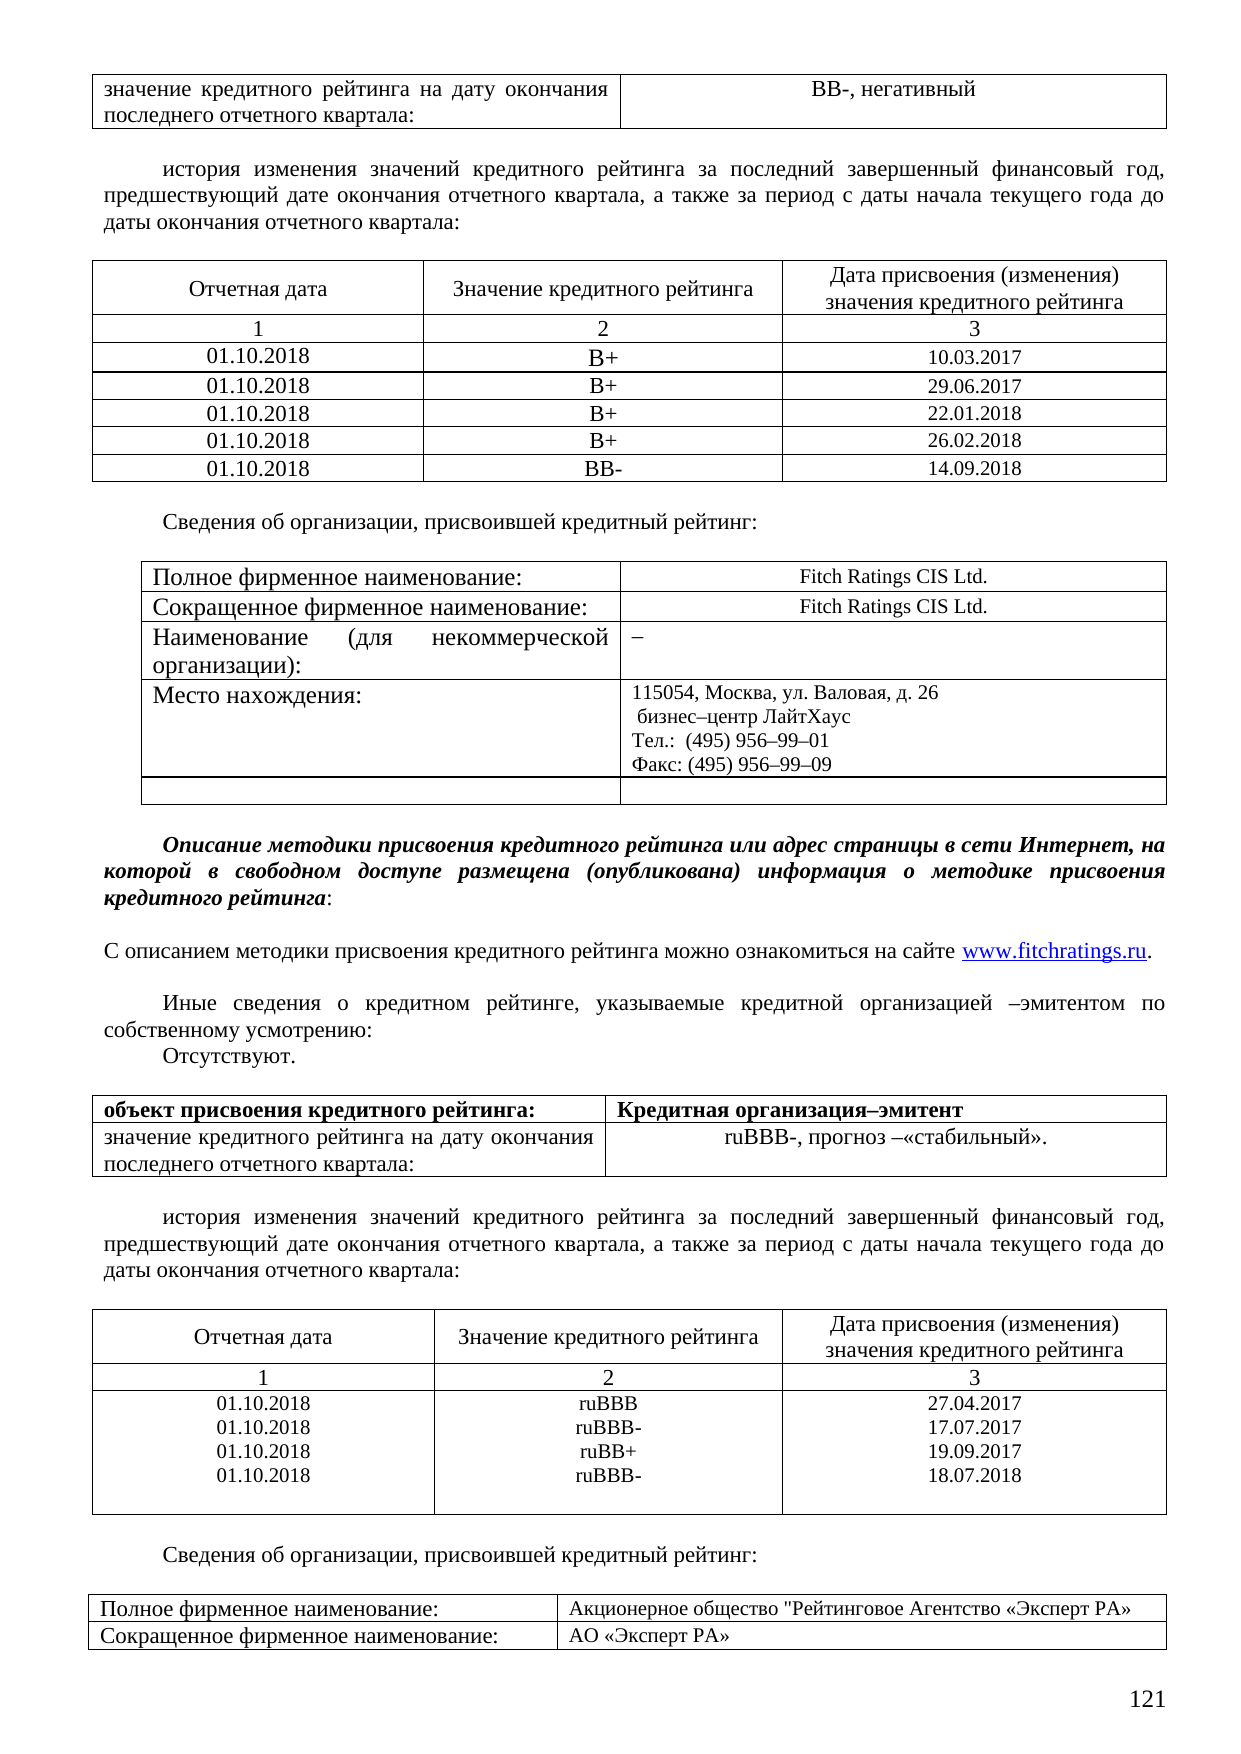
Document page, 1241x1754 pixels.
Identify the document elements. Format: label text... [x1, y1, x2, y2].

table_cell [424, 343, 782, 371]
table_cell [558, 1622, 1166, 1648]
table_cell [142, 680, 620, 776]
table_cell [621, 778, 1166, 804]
text Сведения об организации, присвоившей кредитный рейтинг: [103, 1541, 1167, 1567]
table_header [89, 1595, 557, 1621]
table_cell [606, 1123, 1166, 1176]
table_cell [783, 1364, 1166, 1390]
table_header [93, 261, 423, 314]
text Сведения об организации, присвоившей кредитный рейтинг: [103, 508, 1167, 535]
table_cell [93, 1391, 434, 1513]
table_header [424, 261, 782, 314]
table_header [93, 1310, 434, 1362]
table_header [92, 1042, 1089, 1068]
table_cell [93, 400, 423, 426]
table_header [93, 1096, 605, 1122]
text история изменения значений кредитного рейтинга за последний завершенный финансовый год, предшествующий дате окончания отчетного квартала, а также за период с даты начала текущего года до даты окончания отчетного квартала: [103, 1203, 1167, 1282]
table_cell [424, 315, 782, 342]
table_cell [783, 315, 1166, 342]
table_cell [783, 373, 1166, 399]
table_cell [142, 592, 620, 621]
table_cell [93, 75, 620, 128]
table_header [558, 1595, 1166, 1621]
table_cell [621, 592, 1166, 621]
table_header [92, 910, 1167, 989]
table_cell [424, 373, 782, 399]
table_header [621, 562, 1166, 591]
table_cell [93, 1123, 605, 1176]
text история изменения значений кредитного рейтинга за последний завершенный финансовый год, предшествующий дате окончания отчетного квартала, а также за период с даты начала текущего года до даты окончания отчетного квартала: [103, 155, 1167, 234]
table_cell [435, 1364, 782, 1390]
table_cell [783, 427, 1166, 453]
text Описание методики присвоения кредитного рейтинга или адрес страницы в сети Интернет, на которой в свободном доступе размещена (опубликована) информация о методике присвоения кредитного рейтинга: [103, 831, 1167, 910]
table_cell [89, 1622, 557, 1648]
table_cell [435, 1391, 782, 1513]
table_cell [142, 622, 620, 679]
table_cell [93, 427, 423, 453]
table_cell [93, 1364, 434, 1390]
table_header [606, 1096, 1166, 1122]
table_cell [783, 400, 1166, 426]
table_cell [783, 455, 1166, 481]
text Иные сведения о кредитном рейтинге, указываемые кредитной организацией –эмитентом по собственному усмотрению: [103, 989, 1167, 1042]
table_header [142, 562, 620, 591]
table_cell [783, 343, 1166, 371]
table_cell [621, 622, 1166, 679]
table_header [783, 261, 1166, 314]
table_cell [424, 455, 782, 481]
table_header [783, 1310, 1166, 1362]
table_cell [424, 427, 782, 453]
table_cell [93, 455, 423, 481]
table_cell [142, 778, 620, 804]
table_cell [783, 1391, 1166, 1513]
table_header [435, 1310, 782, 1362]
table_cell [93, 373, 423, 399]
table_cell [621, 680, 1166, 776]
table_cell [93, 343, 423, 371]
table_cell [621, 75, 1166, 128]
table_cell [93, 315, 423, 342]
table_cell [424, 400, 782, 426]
